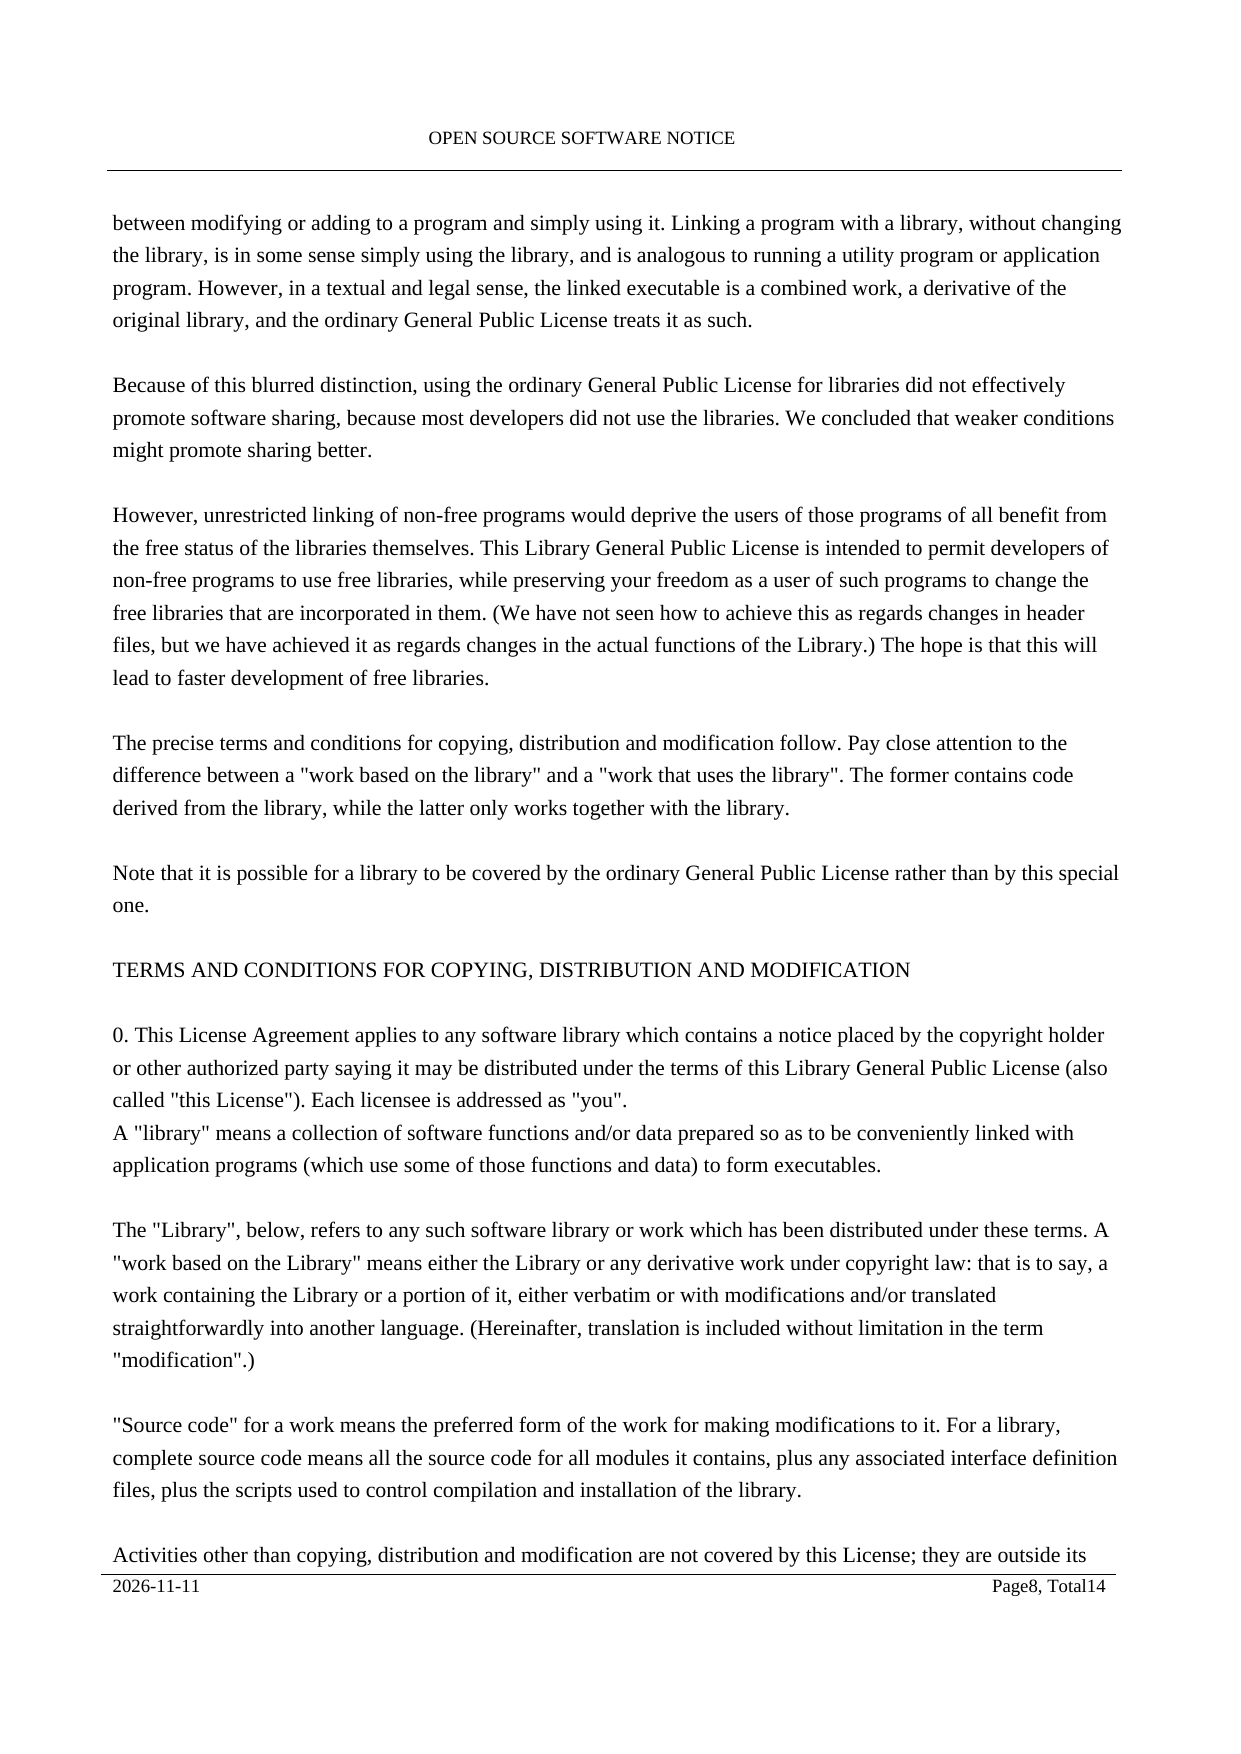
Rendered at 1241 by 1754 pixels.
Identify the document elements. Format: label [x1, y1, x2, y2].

text [112, 206, 1128, 1571]
